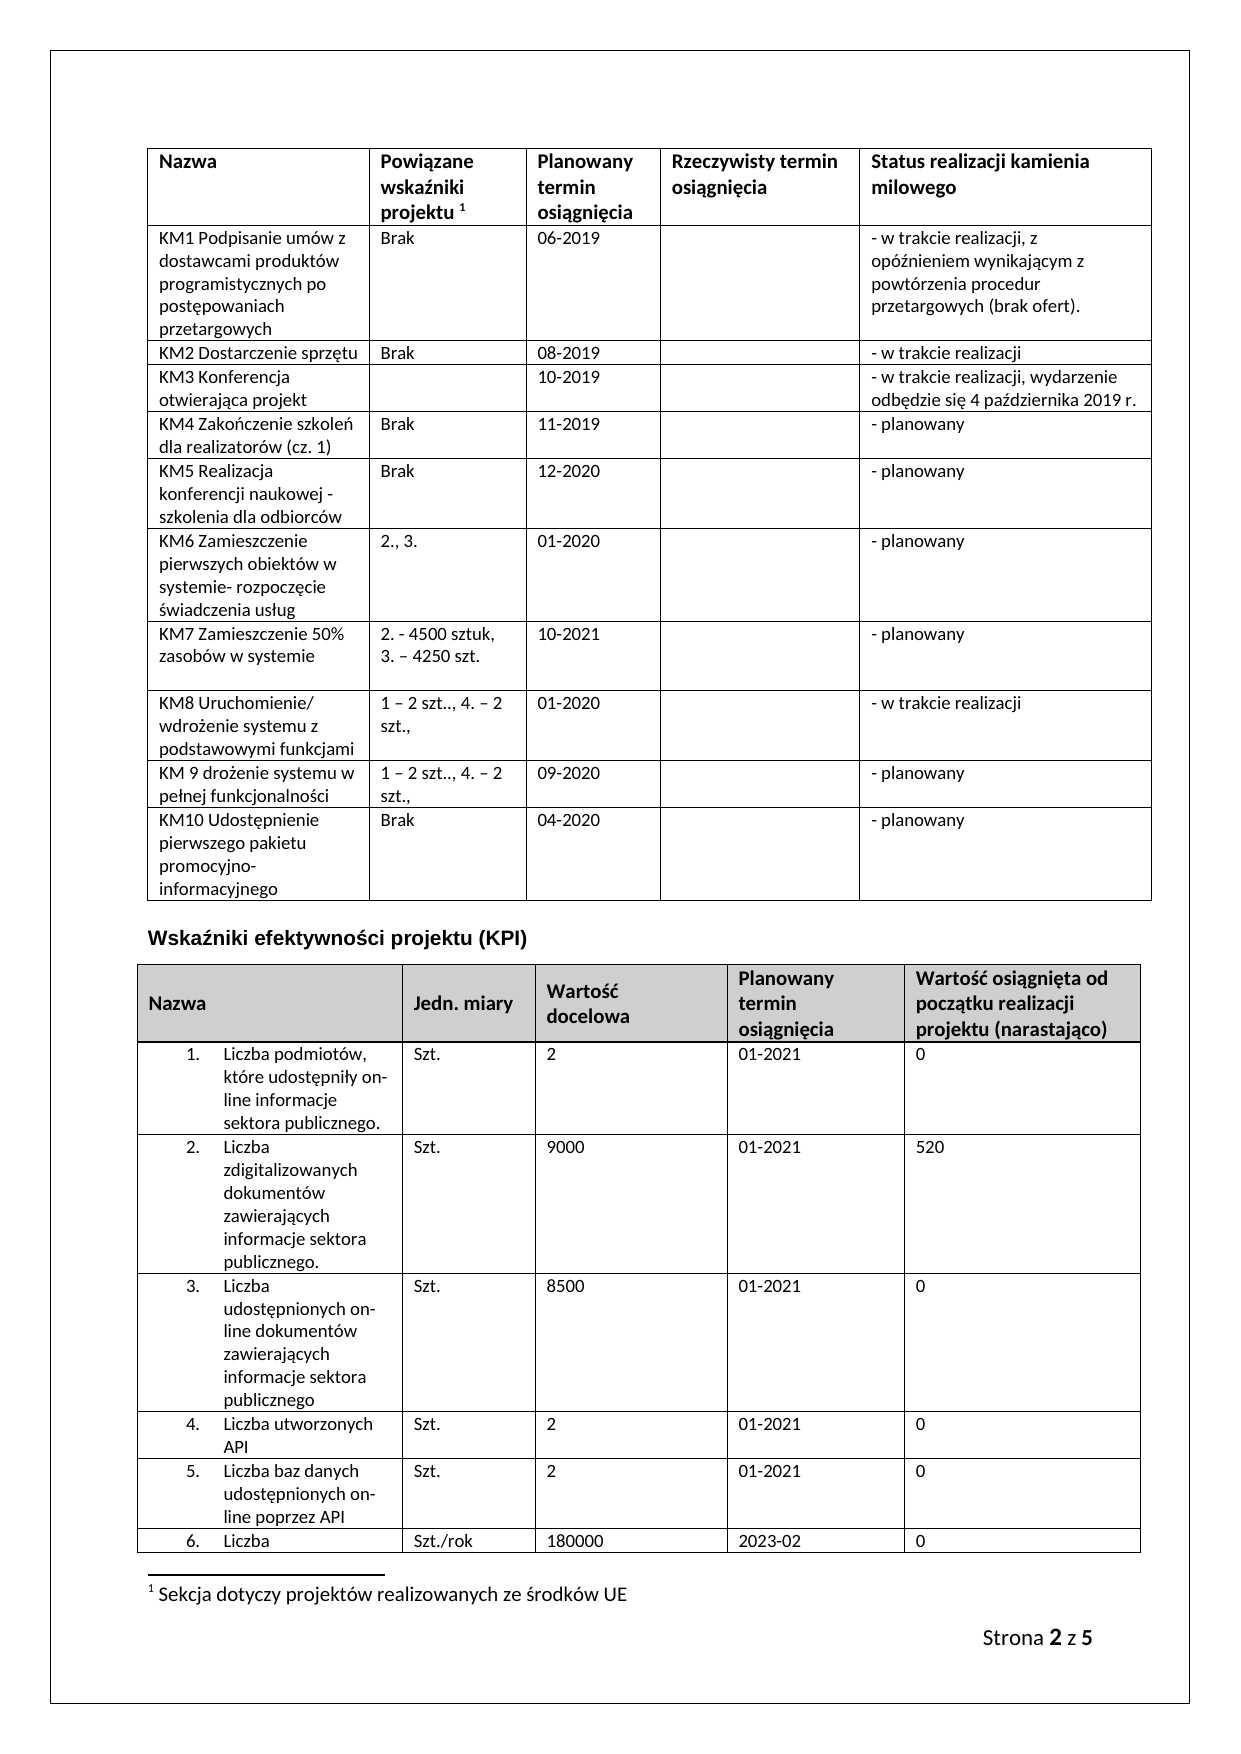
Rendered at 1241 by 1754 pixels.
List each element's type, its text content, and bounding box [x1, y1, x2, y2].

table_cell KM2 Dostarczenie sprzętu [148, 341, 369, 364]
table_cell Szt. [403, 1459, 535, 1528]
table_cell 04-2020 [527, 808, 660, 900]
table_header Wartość osiągnięta od początku realizacji projektu (narastająco) [905, 965, 1140, 1041]
table_cell 06-2019 [527, 226, 660, 340]
table_cell Liczba utworzonych API [138, 1412, 402, 1458]
table_cell KM4 Zakończenie szkoleń dla realizatorów (cz. 1) [148, 412, 369, 458]
table_cell [661, 622, 859, 690]
table_cell 01-2021 [728, 1043, 904, 1134]
table_cell 10-2021 [527, 622, 660, 690]
table_cell [370, 365, 526, 411]
table_cell 2023-02 [728, 1529, 904, 1552]
table_cell [661, 412, 859, 458]
table_cell Brak [370, 808, 526, 900]
table_cell Szt. [403, 1412, 535, 1458]
table_cell - planowany [860, 529, 1151, 621]
table_cell 01-2021 [728, 1459, 904, 1528]
table_cell - planowany [860, 622, 1151, 690]
table_cell KM 9 drożenie systemu w pełnej funkcjonalności [148, 761, 369, 807]
table_header Status realizacji kamienia milowego [860, 149, 1151, 225]
table_cell KM5 Realizacja konferencji naukowej - szkolenia dla odbiorców [148, 459, 369, 528]
table_cell 1 – 2 szt.., 4. – 2 szt., [370, 691, 526, 760]
table_cell Brak [370, 412, 526, 458]
table_cell [661, 341, 859, 364]
table_cell Liczba podmiotów, które udostępniły on-line informacje sektora publicznego. [138, 1043, 402, 1134]
table_cell 0 [905, 1043, 1140, 1134]
table_cell 2. - 4500 sztuk, 3. – 4250 szt. [370, 622, 526, 690]
table_header Nazwa [138, 965, 402, 1041]
table_cell - planowany [860, 761, 1151, 807]
table_cell KM3 Konferencja otwierająca projekt [148, 365, 369, 411]
table_cell 11-2019 [527, 412, 660, 458]
table_cell KM1 Podpisanie umów z dostawcami produktów programistycznych po postępowaniach przetargowych [148, 226, 369, 340]
table_cell 01-2021 [728, 1274, 904, 1411]
table_cell [661, 529, 859, 621]
table_cell Liczba zdigitalizowanych dokumentów zawierających informacje sektora publicznego. [138, 1135, 402, 1273]
table_cell 01-2021 [728, 1135, 904, 1273]
table_header Planowany termin osiągnięcia [527, 149, 660, 225]
table_cell [661, 761, 859, 807]
table_cell KM8 Uruchomienie/ wdrożenie systemu z podstawowymi funkcjami [148, 691, 369, 760]
table_cell - w trakcie realizacji [860, 691, 1151, 760]
table_cell 01-2020 [527, 529, 660, 621]
table_cell [661, 226, 859, 340]
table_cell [138, 1529, 402, 1552]
table_cell 0 [905, 1412, 1140, 1458]
table_header Wartość docelowa [536, 965, 727, 1041]
table_cell 10-2019 [527, 365, 660, 411]
table_cell 08-2019 [527, 341, 660, 364]
table_cell [661, 808, 859, 900]
table_cell 0 [905, 1459, 1140, 1528]
table_cell - planowany [860, 459, 1151, 528]
table_cell 2 [536, 1412, 727, 1458]
table_cell 2 [536, 1043, 727, 1134]
table_cell 0 [905, 1274, 1140, 1411]
table_cell Brak [370, 341, 526, 364]
table_header Planowany termin osiągnięcia [728, 965, 904, 1041]
table_cell 2., 3. [370, 529, 526, 621]
table_cell 12-2020 [527, 459, 660, 528]
table_cell Szt./rok [403, 1529, 535, 1552]
table_cell Szt. [403, 1274, 535, 1411]
table_cell 9000 [536, 1135, 727, 1273]
table_cell 1 – 2 szt.., 4. – 2 szt., [370, 761, 526, 807]
table_cell KM7 Zamieszczenie 50% zasobów w systemie [148, 622, 369, 690]
table_cell Liczba baz danych udostępnionych on-line poprzez API [138, 1459, 402, 1528]
table_cell 0 [905, 1529, 1140, 1552]
table_cell 2 [536, 1459, 727, 1528]
table_cell 180000 [536, 1529, 727, 1552]
table_cell [661, 459, 859, 528]
table_header Jedn. miary [403, 965, 535, 1041]
table_cell - w trakcie realizacji, wydarzenie odbędzie się 4 października 2019 r. [860, 365, 1151, 411]
text Wskaźniki efektywności projektu (KPI) [148, 926, 1093, 950]
table_header Nazwa [148, 149, 369, 225]
table_cell Brak [370, 459, 526, 528]
table_cell Brak [370, 226, 526, 340]
table_header Powiązane wskaźniki projektu [370, 149, 526, 225]
table_cell KM6 Zamieszczenie pierwszych obiektów w systemie- rozpoczęcie świadczenia usług [148, 529, 369, 621]
table_cell 09-2020 [527, 761, 660, 807]
table_header Rzeczywisty termin osiągnięcia [661, 149, 859, 225]
table_cell Szt. [403, 1043, 535, 1134]
table_cell - planowany [860, 412, 1151, 458]
table_cell - w trakcie realizacji [860, 341, 1151, 364]
table_cell - w trakcie realizacji, z opóźnieniem wynikającym z powtórzenia procedur przetargowych (brak ofert). [860, 226, 1151, 340]
table_cell - planowany [860, 808, 1151, 900]
table_cell 01-2021 [728, 1412, 904, 1458]
table_cell 520 [905, 1135, 1140, 1273]
table_cell KM10 Udostępnienie pierwszego pakietu promocyjno-informacyjnego [148, 808, 369, 900]
table_cell 01-2020 [527, 691, 660, 760]
table_cell [661, 365, 859, 411]
table_cell Szt. [403, 1135, 535, 1273]
table_cell [661, 691, 859, 760]
table_cell Liczba udostępnionych on-line dokumentów zawierających informacje sektora publicznego [138, 1274, 402, 1411]
table_cell 8500 [536, 1274, 727, 1411]
